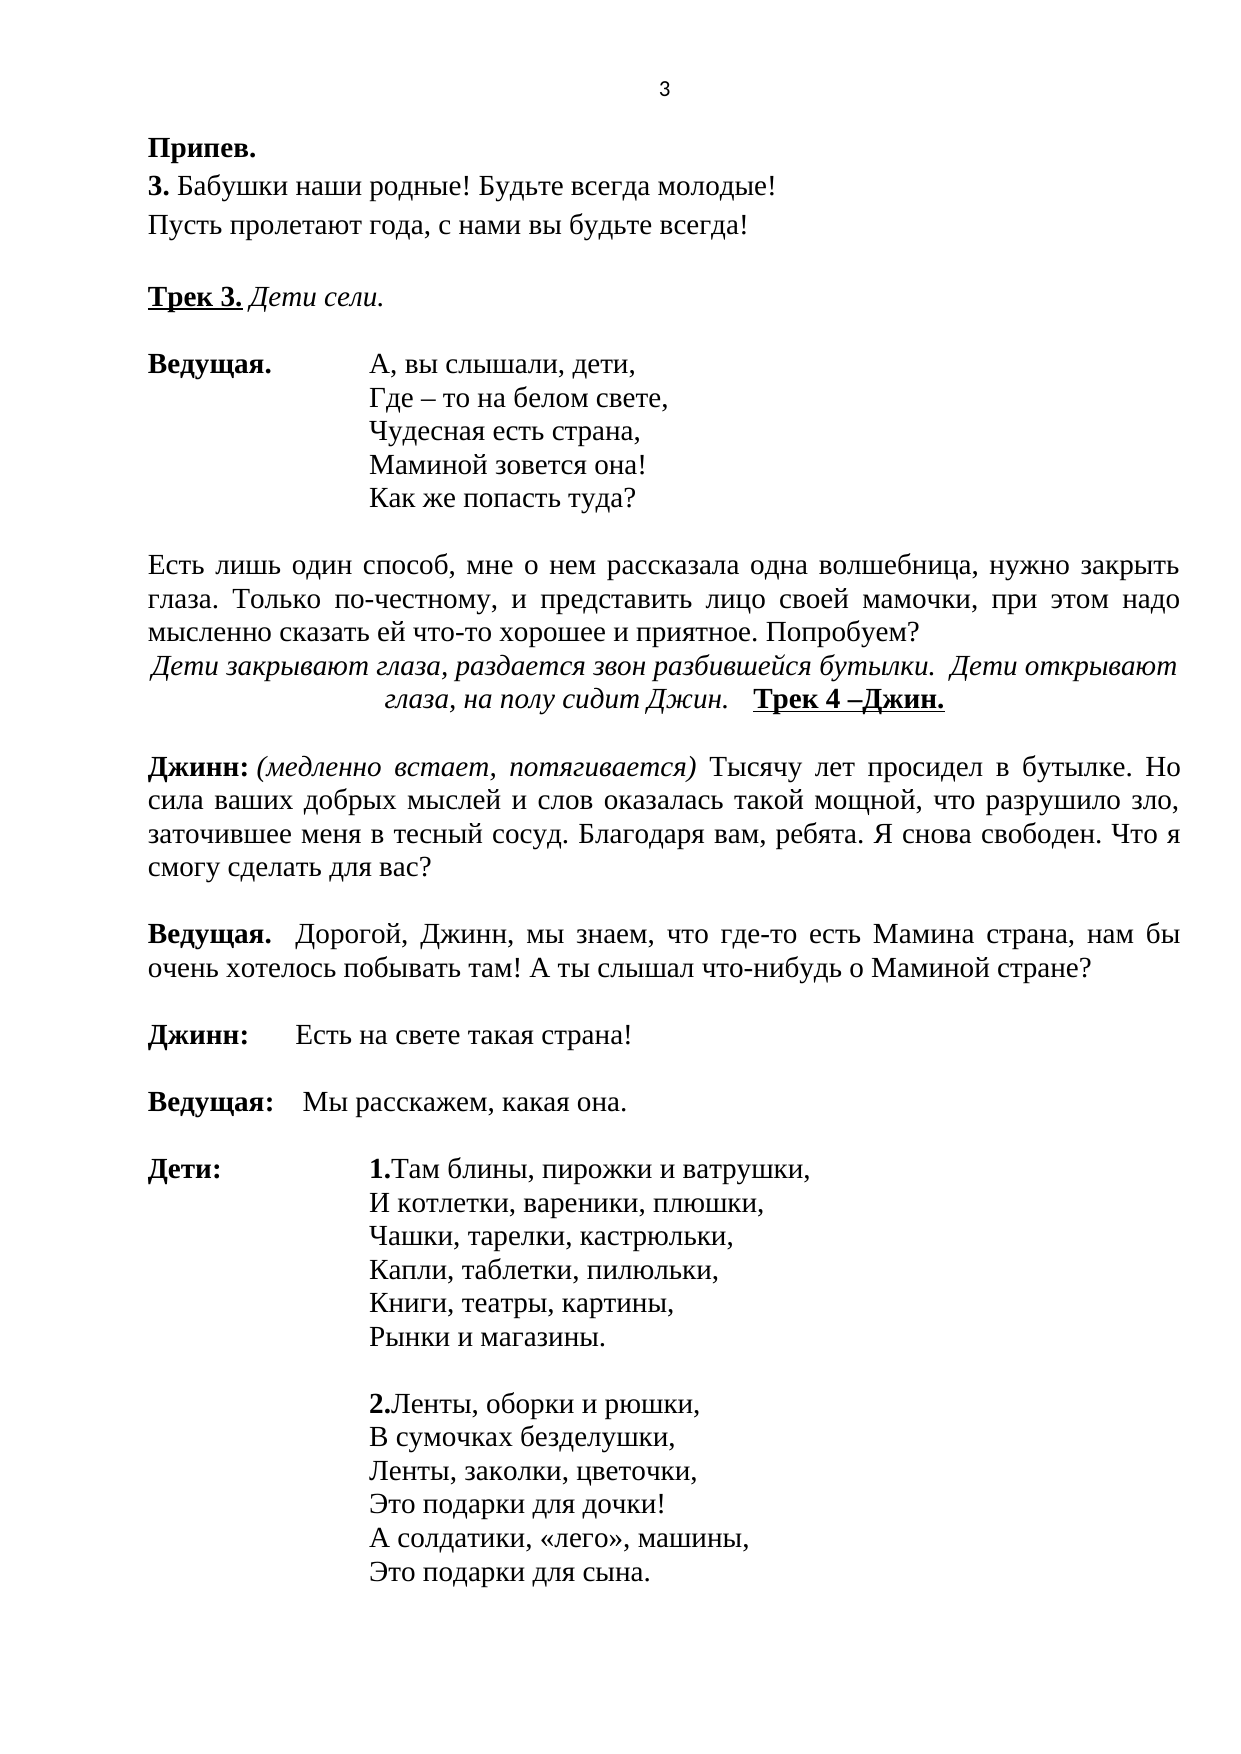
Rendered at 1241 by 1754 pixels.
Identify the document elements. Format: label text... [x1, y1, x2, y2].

text Рынки и магазины. [295, 1319, 1181, 1352]
text Ведущая. А, вы слышали, дети, [148, 346, 1181, 380]
text Капли, таблетки, пилюльки, [295, 1252, 1181, 1285]
text Джинн: (медленно встает, потягивается) Тысячу лет просидел в бутылке. Но сила ваших добрых мыслей и слов оказалась такой мощной, что разрушило зло, заточившее меня в тесный сосуд. Благодаря вам, ребята. Я снова свободен. Что я смогу сделать для вас? [148, 749, 1181, 883]
text Джинн: Есть на свете такая страна! [148, 1017, 1181, 1051]
text Книги, театры, картины, [295, 1285, 1181, 1319]
text Где – то на белом свете, [295, 380, 1181, 413]
text 3. Бабушки наши родные! Будьте всегда молодые! [148, 168, 1181, 202]
text А солдатики, «лего», машины, [295, 1520, 1181, 1554]
text В сумочках безделушки, [295, 1419, 1181, 1453]
text Это подарки для сына. [295, 1554, 1181, 1587]
text Дети: 1.Там блины, пирожки и ватрушки, [148, 1151, 1181, 1185]
text 2.Ленты, оборки и рюшки, [295, 1386, 1181, 1419]
text Ведущая. Дорогой, Джинн, мы знаем, что где-то есть Мамина страна, нам бы очень хотелось побывать там! А ты слышал что-нибудь о Маминой стране? [148, 916, 1181, 983]
text Есть лишь один способ, мне о нем рассказала одна волшебница, нужно закрыть глаза. Только по-честному, и представить лицо своей мамочки, при этом надо мысленно сказать ей что-то хорошее и приятное. Попробуем? [148, 547, 1181, 648]
text Чашки, тарелки, кастрюльки, [295, 1218, 1181, 1252]
text Чудесная есть страна, [295, 413, 1181, 447]
text И котлетки, вареники, плюшки, [295, 1185, 1181, 1218]
text Ленты, заколки, цветочки, [295, 1453, 1181, 1487]
text Трек 3. Дети сели. [148, 279, 1181, 313]
text Как же попасть туда? [295, 480, 1181, 514]
text Пусть пролетают года, с нами вы будьте всегда! [148, 207, 1181, 241]
text Маминой зовется она! [295, 447, 1181, 480]
text Припев. [148, 130, 1181, 163]
text Дети закрывают глаза, раздается звон разбившейся бутылки. Дети открывают глаза, на полу сидит Джин. Трек 4 –Джин. [148, 648, 1181, 715]
text Это подарки для дочки! [295, 1487, 1181, 1520]
text Ведущая: Мы расскажем, какая она. [148, 1084, 1181, 1118]
